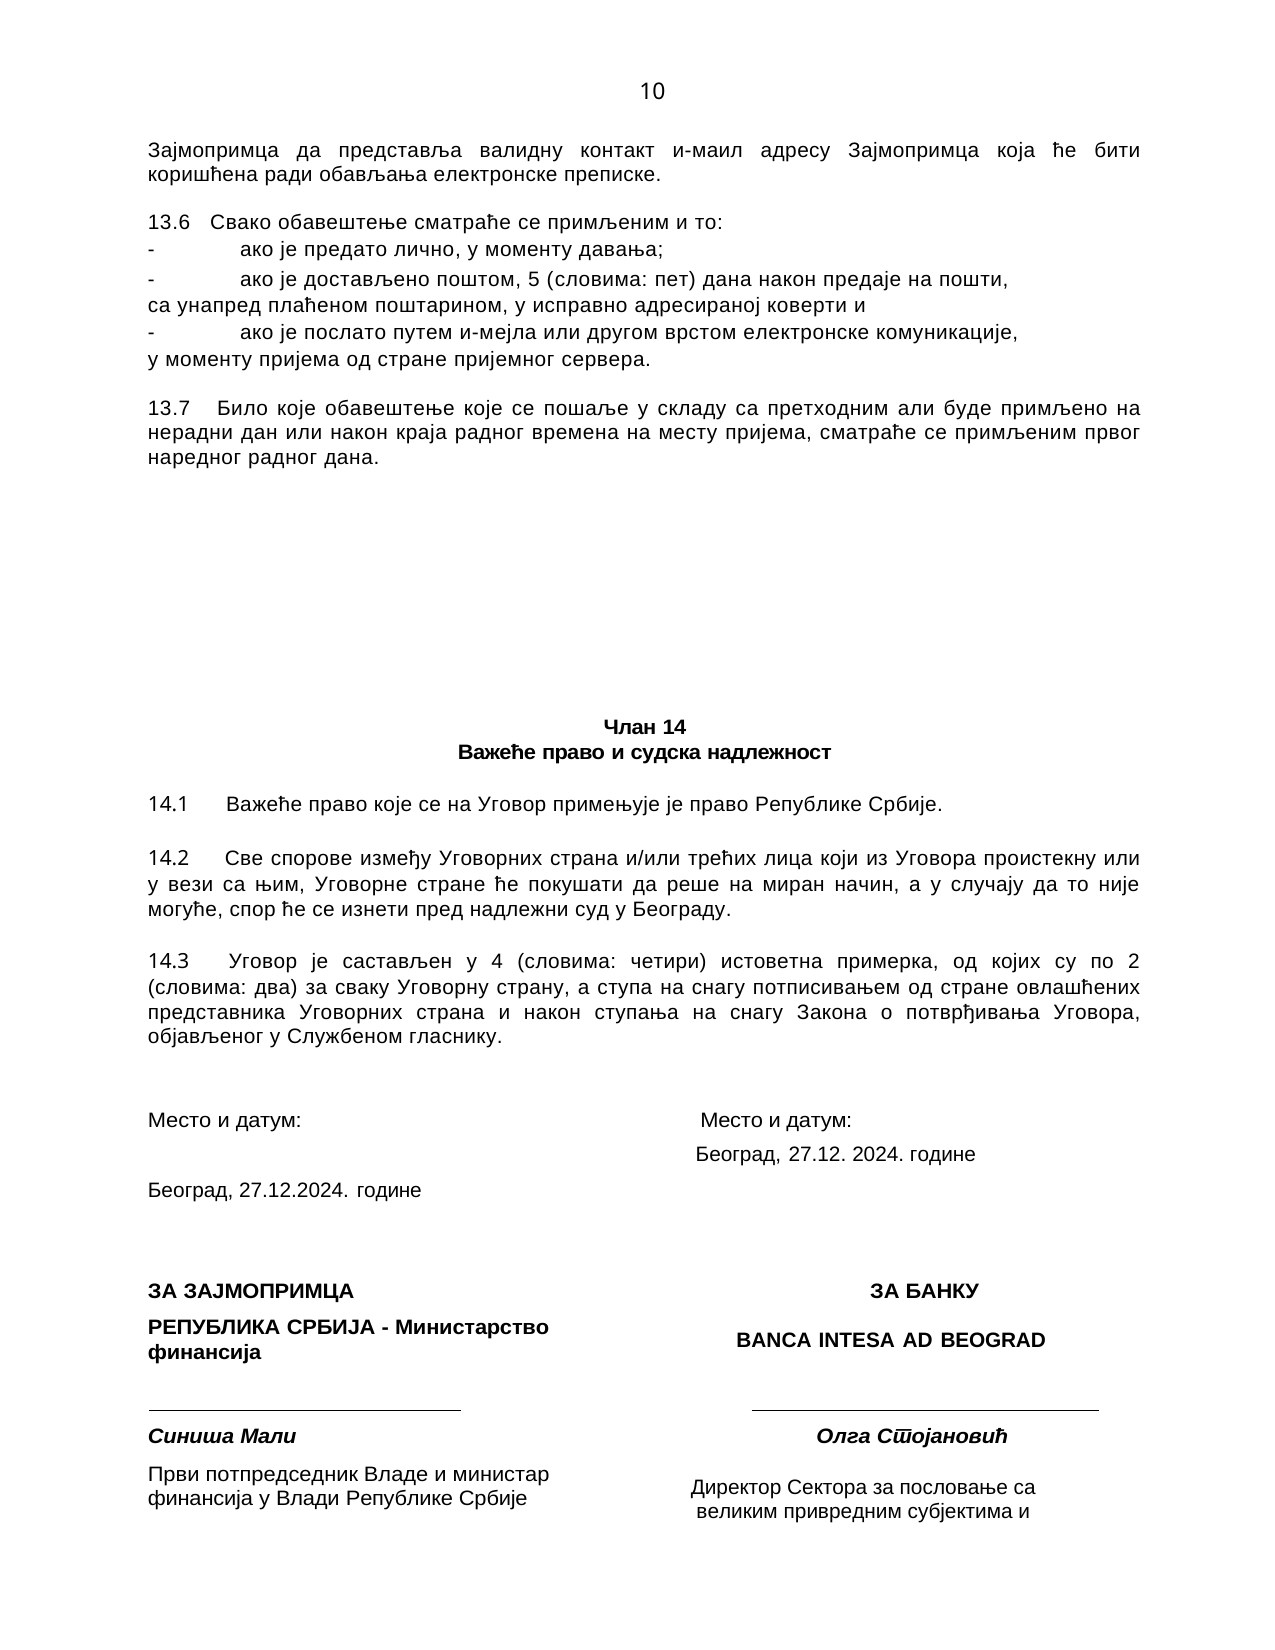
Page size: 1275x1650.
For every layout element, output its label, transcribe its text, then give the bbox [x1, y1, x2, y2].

subtitle Синиша Мали Олга Стојановић [148, 1424, 1157, 1448]
text Место и датум: Место и датум: [148, 1107, 1157, 1131]
text Директор Сектора за пословање са великим привредним субјектима и институционалним клијентима [660, 1475, 1066, 1523]
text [148, 137, 1142, 185]
text Београд, 27.12. 2024. године [148, 1142, 1157, 1166]
text Члан 14 [148, 715, 1142, 739]
list ако је послато путем и-мејла или другом врстом електронске комуникације, у моменту пријема од стране пријемног сервера. [148, 317, 1030, 370]
text ЗА ЗАЈМОПРИМЦА ЗА БАНКУ [148, 1278, 1157, 1302]
text Важеће право и судска надлежност [148, 740, 1142, 764]
list Важеће право које се на Уговор примењује је право Републике Србије. [148, 789, 1157, 818]
list Све спорове између Уговорних страна и/или трећих лица који из Уговора проистекну или у вези са њим, Уговорне стране ће покушати да реше на миран начин, а у случају да то није могуће, спор ће се изнети пред надлежни суд у Београду. [148, 843, 1142, 921]
text BANCA INTESA AD BEOGRAD [690, 1327, 1157, 1351]
text Први потпредседник Владе и министар финансија у Влади Републике Србије [148, 1462, 578, 1510]
text РЕПУБЛИКА СРБИЈА - Министарство финансија [148, 1315, 588, 1363]
list 13.7 Било које обавештење које се пошаље у складу са претходним али буде примљено на нерадни дан или након краја радног времена на месту пријема, сматраће се примљеним првог наредног радног дана. [148, 396, 1142, 469]
list ако је достављено поштом, 5 (словима: пет) дана након предаје на пошти, са унапред плаћеном поштарином, у исправно адресираној коверти и [148, 264, 1030, 317]
list ако је предато лично, у моменту давања; [148, 234, 1157, 263]
list 13.6 Свако обавештење сматраће се примљеним и то: [148, 210, 1157, 234]
text Београд, 27.12.2024. године [148, 1178, 1157, 1202]
list Уговор је састављен у 4 (словима: четири) истоветна примерка, од којих су по 2 (словима: два) за сваку Уговорну страну, а ступа на снагу потписивањем од стране овлашћених представника Уговорних страна и након ступања на снагу Закона о потврђивања Уговора, објављеног у Службеном гласнику. [148, 946, 1142, 1048]
